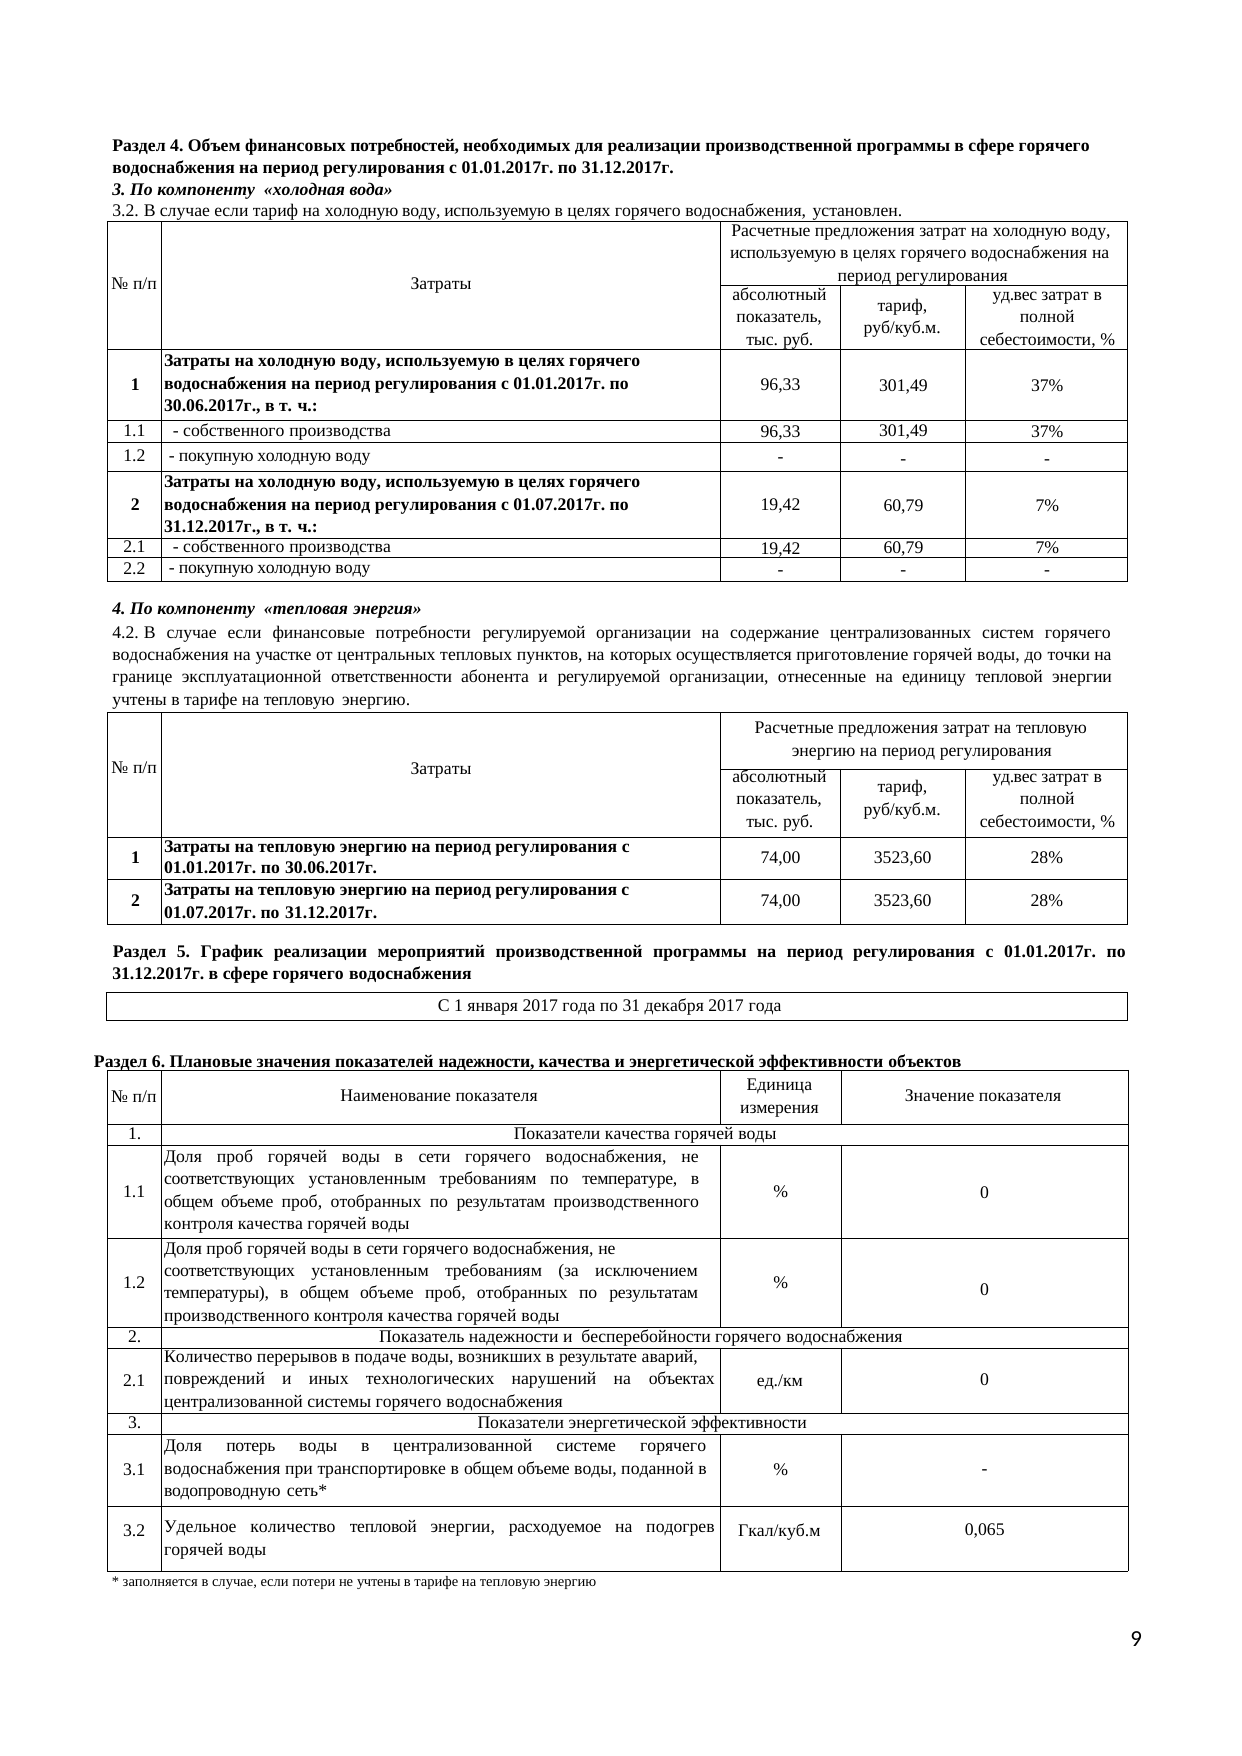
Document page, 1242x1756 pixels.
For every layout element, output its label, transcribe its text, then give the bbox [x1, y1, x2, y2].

table_cell - [966, 558, 1127, 581]
table_cell 2 [108, 880, 161, 924]
table_cell 60,79 [841, 472, 965, 538]
list По компоненту «холодная вода» [112, 179, 1142, 199]
table_cell - покупную холодную воду [162, 558, 720, 581]
table_cell Затраты на холодную воду, используемую в целях горячего водоснабжения на период регулирования с 01.07.2017г. по 31.12.2017г., в т. ч.: [162, 472, 720, 538]
table_cell 96,33 [721, 350, 840, 420]
table_cell 60,79 [841, 539, 965, 557]
table_cell 3523,60 [841, 880, 965, 924]
text * заполняется в случае, если потери не учтены в тарифе на тепловую энергию [112, 1573, 1142, 1590]
table_cell - [721, 558, 840, 581]
table_cell 19,42 [721, 539, 840, 557]
table_cell тариф, руб/куб.м. [841, 286, 965, 349]
table_cell - покупную холодную воду [162, 443, 720, 471]
table_cell 74,00 [721, 880, 840, 924]
text Раздел 6. Плановые значения показателей надежности, качества и энергетической эффективности объектов [94, 1051, 1142, 1071]
list В случае если финансовые потребности регулируемой организации на содержание централизованных систем горячего водоснабжения на участке от центральных тепловых пунктов, на которых осуществляется приготовление горячей воды, до точки на границе эксплуатационной ответственности абонента и регулируемой организации, отнесенные на единицу тепловой энергии учтены в тарифе на тепловую энергию. [112, 622, 1112, 709]
table_cell 1 [108, 350, 161, 420]
text Раздел 4. Объем финансовых потребностей, необходимых для реализации производственной программы в сфере горячего водоснабжения на период регулирования с 01.01.2017г. по 31.12.2017г. [112, 135, 1142, 177]
table_cell абсолютный показатель, тыс. руб. [721, 770, 840, 837]
list По компоненту «тепловая энергия» [112, 598, 1142, 618]
table_header Расчетные предложения затрат на тепловую энергию на период регулирования [721, 713, 1127, 769]
table_cell 7% [966, 472, 1127, 538]
table_cell 37% [966, 421, 1127, 442]
table_header № п/п [108, 713, 161, 837]
table_cell Затраты на тепловую энергию на период регулирования с 01.01.2017г. по 30.06.2017г. [162, 838, 720, 879]
table_cell 2.2 [108, 558, 161, 581]
table_cell - [966, 443, 1127, 471]
table_cell Затраты на тепловую энергию на период регулирования с 01.07.2017г. по 31.12.2017г. [162, 880, 720, 924]
table_cell - [721, 443, 840, 471]
table_cell 301,49 [841, 350, 965, 420]
table_cell - собственного производства [162, 539, 720, 557]
table_cell 19,42 [721, 472, 840, 538]
table_cell 7% [966, 539, 1127, 557]
table_cell - собственного производства [162, 421, 720, 442]
table_cell уд.вес затрат в полной себестоимости, % [966, 770, 1127, 837]
table_header Затраты [162, 713, 720, 837]
table_cell - [841, 443, 965, 471]
table_cell 1.2 [108, 443, 161, 471]
table_cell 74,00 [721, 838, 840, 879]
table_header Затраты [162, 222, 720, 349]
text Раздел 5. График реализации мероприятий производственной программы на период регулирования с 01.01.2017г. по 31.12.2017г. в сфере горячего водоснабжения [112, 940, 1127, 983]
table_cell 1 [108, 838, 161, 879]
table_cell 37% [966, 350, 1127, 420]
list В случае если тариф на холодную воду, используемую в целях горячего водоснабжения, установлен. [112, 200, 1142, 221]
table_cell 2 [108, 472, 161, 538]
table_cell 28% [966, 880, 1127, 924]
table_cell 96,33 [721, 421, 840, 442]
table_header № п/п [108, 222, 161, 349]
table_cell 2.1 [108, 539, 161, 557]
table_cell 28% [966, 838, 1127, 879]
table_cell тариф, руб/куб.м. [841, 770, 965, 837]
table_cell 3523,60 [841, 838, 965, 879]
table_cell 1.1 [108, 421, 161, 442]
table_cell абсолютный показатель, тыс. руб. [721, 286, 840, 349]
table_cell уд.вес затрат в полной себестоимости, % [966, 286, 1127, 349]
table_cell Затраты на холодную воду, используемую в целях горячего водоснабжения на период регулирования с 01.01.2017г. по 30.06.2017г., в т. ч.: [162, 350, 720, 420]
table_cell 301,49 [841, 421, 965, 442]
table_header Расчетные предложения затрат на холодную воду, используемую в целях горячего водоснабжения на период регулирования [721, 222, 1127, 285]
table_cell - [841, 558, 965, 581]
